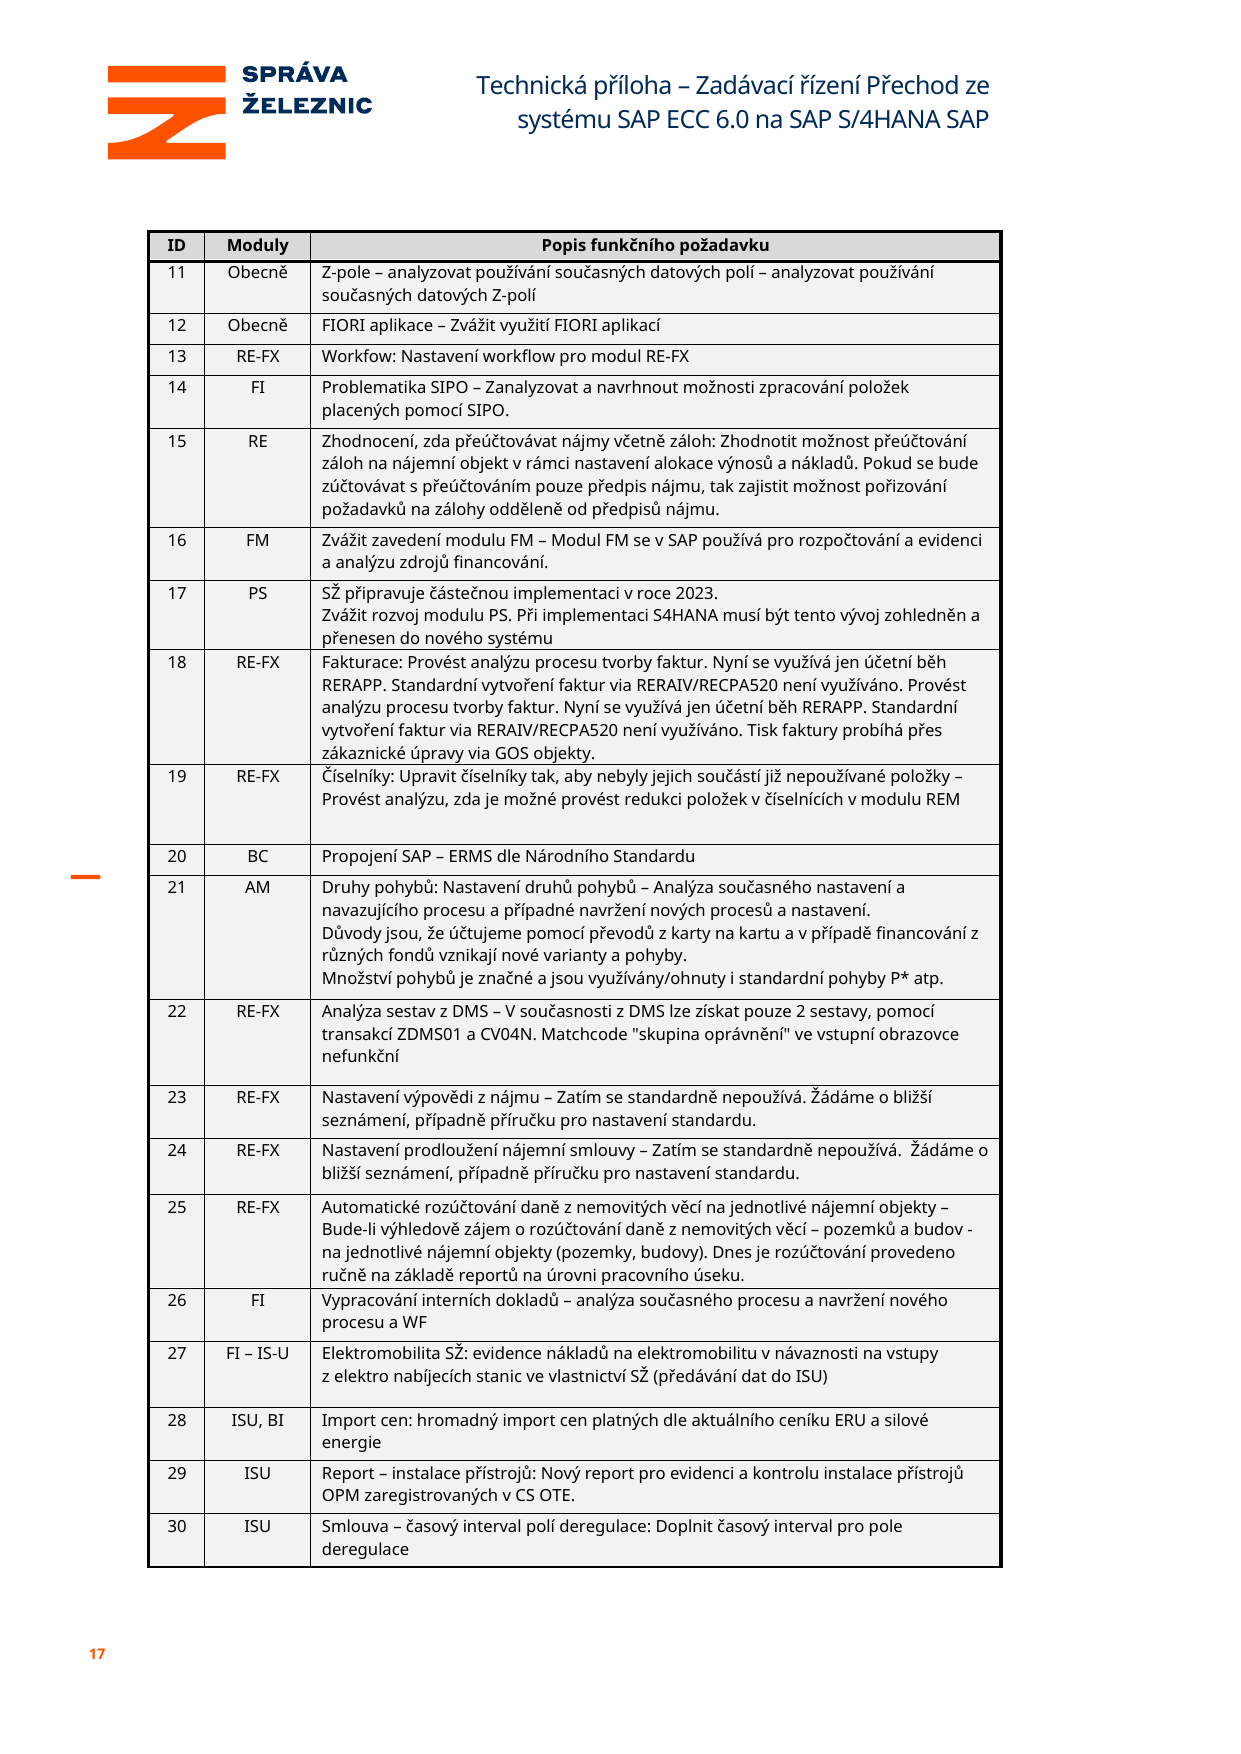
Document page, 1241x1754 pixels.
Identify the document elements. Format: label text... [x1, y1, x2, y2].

table_cell 15 [150, 429, 204, 527]
table_cell Z-pole – analyzovat používání současných datových polí – analyzovat používání současných datových Z-polí [311, 263, 999, 313]
table_cell 27 [150, 1342, 204, 1407]
table_cell Problematika SIPO – Zanalyzovat a navrhnout možnosti zpracování položek placených pomocí SIPO. [311, 376, 999, 428]
table_cell 17 [150, 581, 204, 649]
table_cell Obecně [205, 314, 310, 344]
table_cell Propojení SAP – ERMS dle Národního Standardu [311, 845, 999, 875]
table_cell Druhy pohybů: Nastavení druhů pohybů – Analýza současného nastavení a navazujícího procesu a případné navržení nových procesů a nastavení. Důvody jsou, že účtujeme pomocí převodů z karty na kartu a v případě financování z různých fondů vznikají nové varianty a pohyby. Množství pohybů je značné a jsou využívány/ohnuty i standardní pohyby P* atp. [311, 876, 999, 999]
table_cell FM [205, 528, 310, 580]
table_cell 26 [150, 1289, 204, 1341]
table_cell 14 [150, 376, 204, 428]
table_cell RE-FX [205, 1139, 310, 1194]
table_cell Vypracování interních dokladů – analýza současného procesu a navržení nového procesu a WF [311, 1289, 999, 1341]
table_cell Číselníky: Upravit číselníky tak, aby nebyly jejich součástí již nepoužívané položky – Provést analýzu, zda je možné provést redukci položek v číselnících v modulu REM [311, 765, 999, 844]
table_cell 20 [150, 845, 204, 875]
table_cell RE-FX [205, 1086, 310, 1138]
table_cell RE-FX [205, 650, 310, 764]
table_cell RE-FX [205, 345, 310, 375]
table_cell Import cen: hromadný import cen platných dle aktuálního ceníku ERU a silové energie [311, 1408, 999, 1460]
table_cell 25 [150, 1195, 204, 1287]
table_cell BC [205, 845, 310, 875]
table_cell Elektromobilita SŽ: evidence nákladů na elektromobilitu v návaznosti na vstupy z elektro nabíjecích stanic ve vlastnictví SŽ (předávání dat do ISU) [311, 1342, 999, 1407]
table_cell RE-FX [205, 765, 310, 844]
table_cell SŽ připravuje částečnou implementaci v roce 2023. Zvážit rozvoj modulu PS. Při implementaci S4HANA musí být tento vývoj zohledněn a přenesen do nového systému [311, 581, 999, 649]
table_cell Nastavení prodloužení nájemní smlouvy – Zatím se standardně nepoužívá. Žádáme o bližší seznámení, případně příručku pro nastavení standardu. [311, 1139, 999, 1194]
table_cell Automatické rozúčtování daně z nemovitých věcí na jednotlivé nájemní objekty – Bude-li výhledově zájem o rozúčtování daně z nemovitých věcí – pozemků a budov - na jednotlivé nájemní objekty (pozemky, budovy). Dnes je rozúčtování provedeno ručně na základě reportů na úrovni pracovního úseku. [311, 1195, 999, 1287]
table_cell RE-FX [205, 1195, 310, 1287]
table_cell Zvážit zavedení modulu FM – Modul FM se v SAP používá pro rozpočtování a evidenci a analýzu zdrojů financování. [311, 528, 999, 580]
table_cell Smlouva – časový interval polí deregulace: Doplnit časový interval pro pole deregulace [311, 1514, 999, 1566]
table_cell 16 [150, 528, 204, 580]
table_cell PS [205, 581, 310, 649]
table_header Moduly [205, 233, 310, 259]
table_cell 28 [150, 1408, 204, 1460]
table_cell Workfow: Nastavení workflow pro modul RE-FX [311, 345, 999, 375]
table_cell FI [205, 376, 310, 428]
table_cell Obecně [205, 263, 310, 313]
table_cell Nastavení výpovědi z nájmu – Zatím se standardně nepoužívá. Žádáme o bližší seznámení, případně příručku pro nastavení standardu. [311, 1086, 999, 1138]
table_cell Fakturace: Provést analýzu procesu tvorby faktur. Nyní se využívá jen účetní běh RERAPP. Standardní vytvoření faktur via RERAIV/RECPA520 není využíváno. Provést analýzu procesu tvorby faktur. Nyní se využívá jen účetní běh RERAPP. Standardní vytvoření faktur via RERAIV/RECPA520 není využíváno. Tisk faktury probíhá přes zákaznické úpravy via GOS objekty. [311, 650, 999, 764]
table_cell Analýza sestav z DMS – V současnosti z DMS lze získat pouze 2 sestavy, pomocí transakcí ZDMS01 a CV04N. Matchcode "skupina oprávnění" ve vstupní obrazovce nefunkční [311, 1000, 999, 1084]
table_cell 21 [150, 876, 204, 999]
table_cell Report – instalace přístrojů: Nový report pro evidenci a kontrolu instalace přístrojů OPM zaregistrovaných v CS OTE. [311, 1461, 999, 1513]
table_cell 22 [150, 1000, 204, 1084]
table_cell FI [205, 1289, 310, 1341]
table_cell AM [205, 876, 310, 999]
table_cell 13 [150, 345, 204, 375]
table_cell FI – IS-U [205, 1342, 310, 1407]
table_cell ISU [205, 1461, 310, 1513]
table_cell FIORI aplikace – Zvážit využití FIORI aplikací [311, 314, 999, 344]
table_header ID [150, 233, 204, 259]
table_cell Zhodnocení, zda přeúčtovávat nájmy včetně záloh: Zhodnotit možnost přeúčtování záloh na nájemní objekt v rámci nastavení alokace výnosů a nákladů. Pokud se bude zúčtovávat s přeúčtováním pouze předpis nájmu, tak zajistit možnost pořizování požadavků na zálohy odděleně od předpisů nájmu. [311, 429, 999, 527]
table_cell 19 [150, 765, 204, 844]
table_cell RE [205, 429, 310, 527]
table_cell 12 [150, 314, 204, 344]
table_cell 18 [150, 650, 204, 764]
table_cell ISU [205, 1514, 310, 1566]
table_cell 30 [150, 1514, 204, 1566]
table_cell 24 [150, 1139, 204, 1194]
table_cell 23 [150, 1086, 204, 1138]
table_cell 29 [150, 1461, 204, 1513]
table_header Popis funkčního požadavku [311, 233, 999, 259]
table_cell ISU, BI [205, 1408, 310, 1460]
table_cell RE-FX [205, 1000, 310, 1084]
table_cell 11 [150, 263, 204, 313]
